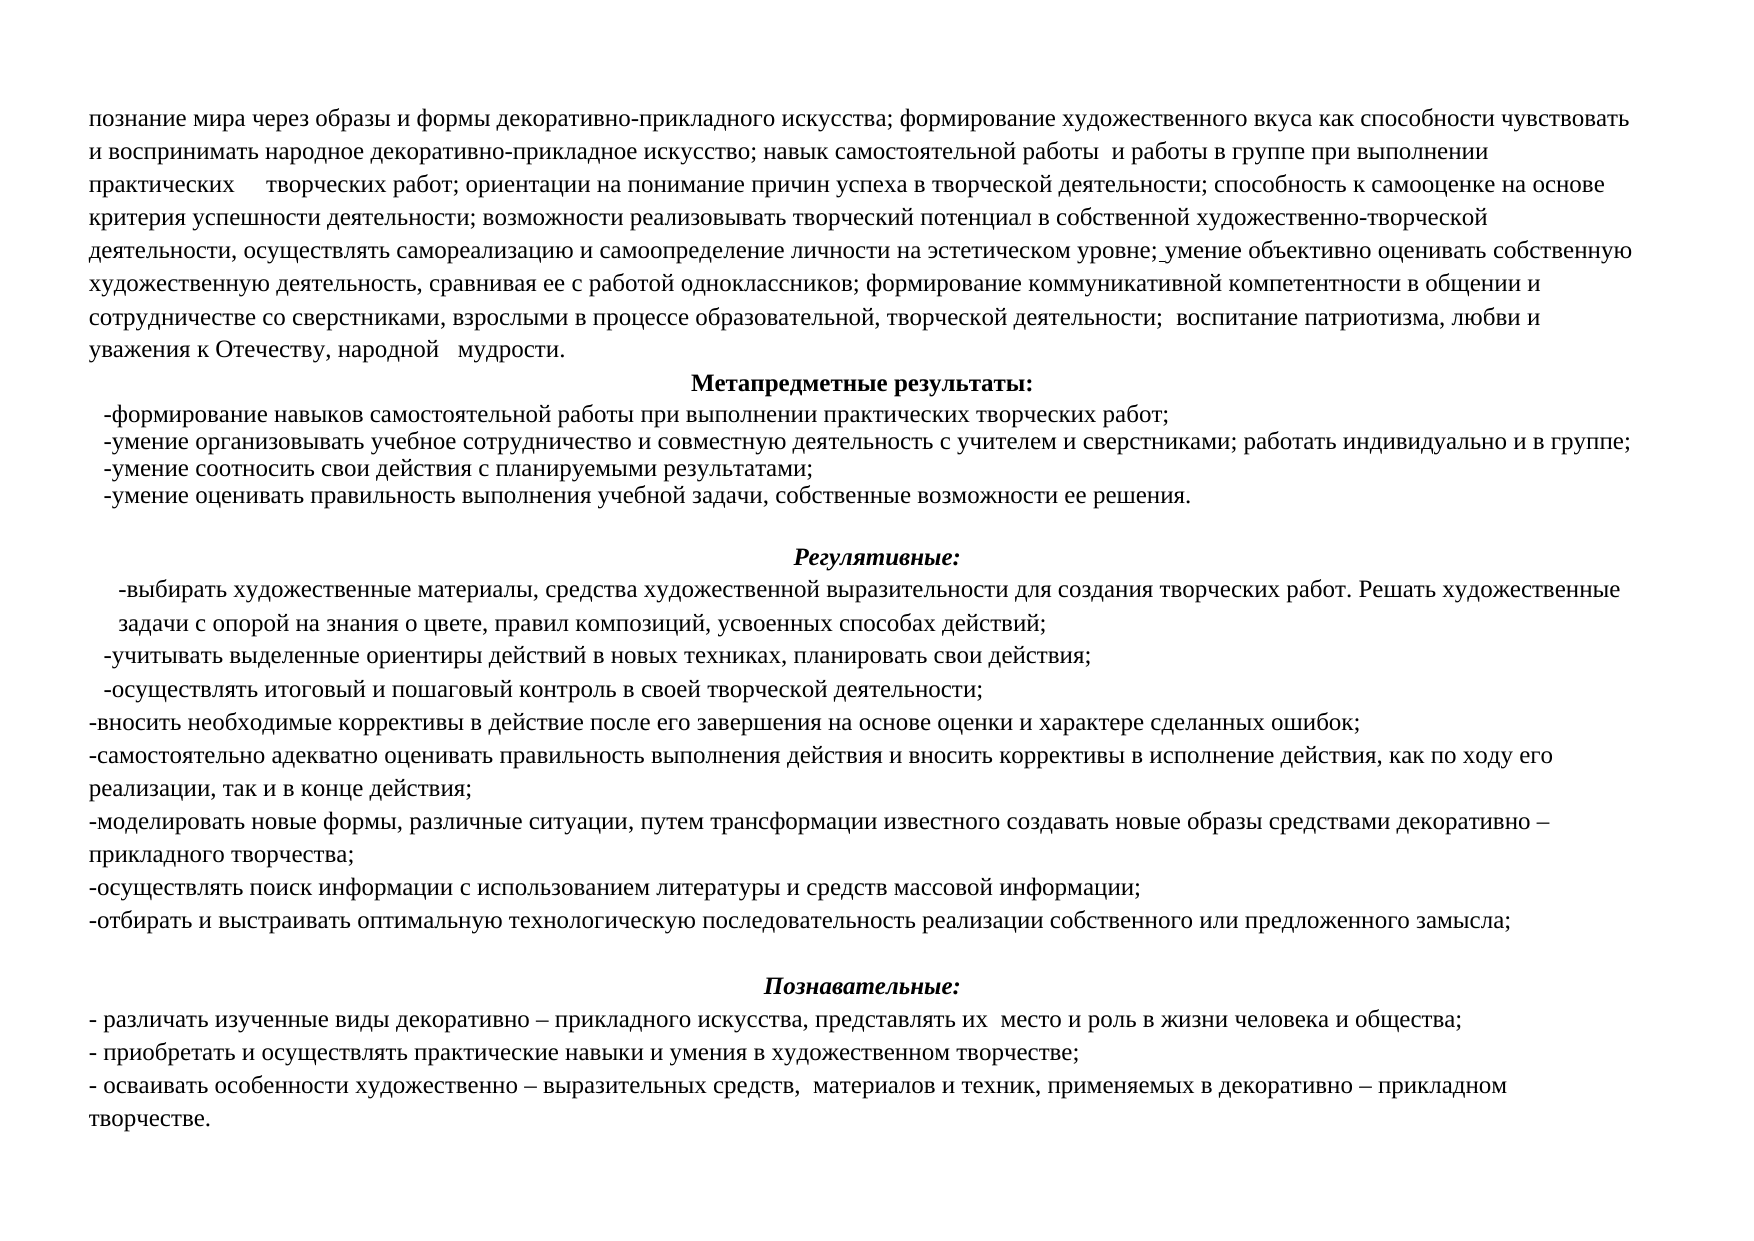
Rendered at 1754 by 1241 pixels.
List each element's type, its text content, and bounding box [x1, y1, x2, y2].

text -отбирать и выстраивать оптимальную технологическую последовательность реализации собственного или предложенного замысла; [88, 905, 1636, 933]
list -осуществлять итоговый и пошаговый контроль в своей творческой деятельности; [103, 674, 1636, 702]
text -умение организовывать учебное сотрудничество и совместную деятельность с учителем и сверстниками; работать индивидуально и в группе; [103, 428, 1636, 454]
list -выбирать художественные материалы, средства художественной выразительности для создания творческих работ. Решать художественные задачи с опорой на знания о цвете, правил композиций, усвоенных способах действий; [118, 574, 1636, 636]
text -формирование навыков самостоятельной работы при выполнении практических творческих работ; [103, 401, 1636, 428]
list -моделировать новые формы, различные ситуации, путем трансформации известного создавать новые образы средствами декоративно – прикладного творчества; [88, 806, 1636, 867]
text -умение оценивать правильность выполнения учебной задачи, собственные возможности ее решения. [103, 482, 1634, 508]
text Метапредметные результаты: [88, 368, 1636, 396]
text Познавательные: [88, 971, 1636, 999]
text Регулятивные: [118, 542, 1636, 570]
text познание мира через образы и формы декоративно-прикладного искусства; формирование художественного вкуса как способности чувствовать и воспринимать народное декоративно-прикладное искусство; навык самостоятельной работы и работы в группе при выполнении практических творческих работ; ориентации на понимание причин успеха в творческой деятельности; способность к самооценке на основе критерия успешности деятельности; возможности реализовывать творческий потенциал в собственной художественно-творческой деятельности, осуществлять самореализацию и самоопределение личности на эстетическом уровне; умение объективно оценивать собственную художественную деятельность, сравнивая ее с работой одноклассников; формирование коммуникативной компетентности в общении и сотрудничестве со сверстниками, взрослыми в процессе образовательной, творческой деятельности; воспитание патриотизма, любви и уважения к Отечеству, народной мудрости. [88, 103, 1636, 363]
list -вносить необходимые коррективы в действие после его завершения на основе оценки и характере сделанных ошибок; [88, 707, 1636, 735]
text - приобретать и осуществлять практические навыки и умения в художественном творчестве; [88, 1037, 1636, 1066]
text - осваивать особенности художественно – выразительных средств, материалов и техник, применяемых в декоративно – прикладном творчестве. [88, 1070, 1636, 1132]
text -умение соотносить свои действия с планируемыми результатами; [103, 454, 1636, 482]
text -осуществлять поиск информации с использованием литературы и средств массовой информации; [88, 872, 1636, 901]
text - различать изученные виды декоративно – прикладного искусства, представлять их место и роль в жизни человека и общества; [88, 1004, 1636, 1033]
list -самостоятельно адекватно оценивать правильность выполнения действия и вносить коррективы в исполнение действия, как по ходу его реализации, так и в конце действия; [88, 740, 1636, 801]
list -учитывать выделенные ориентиры действий в новых техниках, планировать свои действия; [103, 641, 1636, 669]
